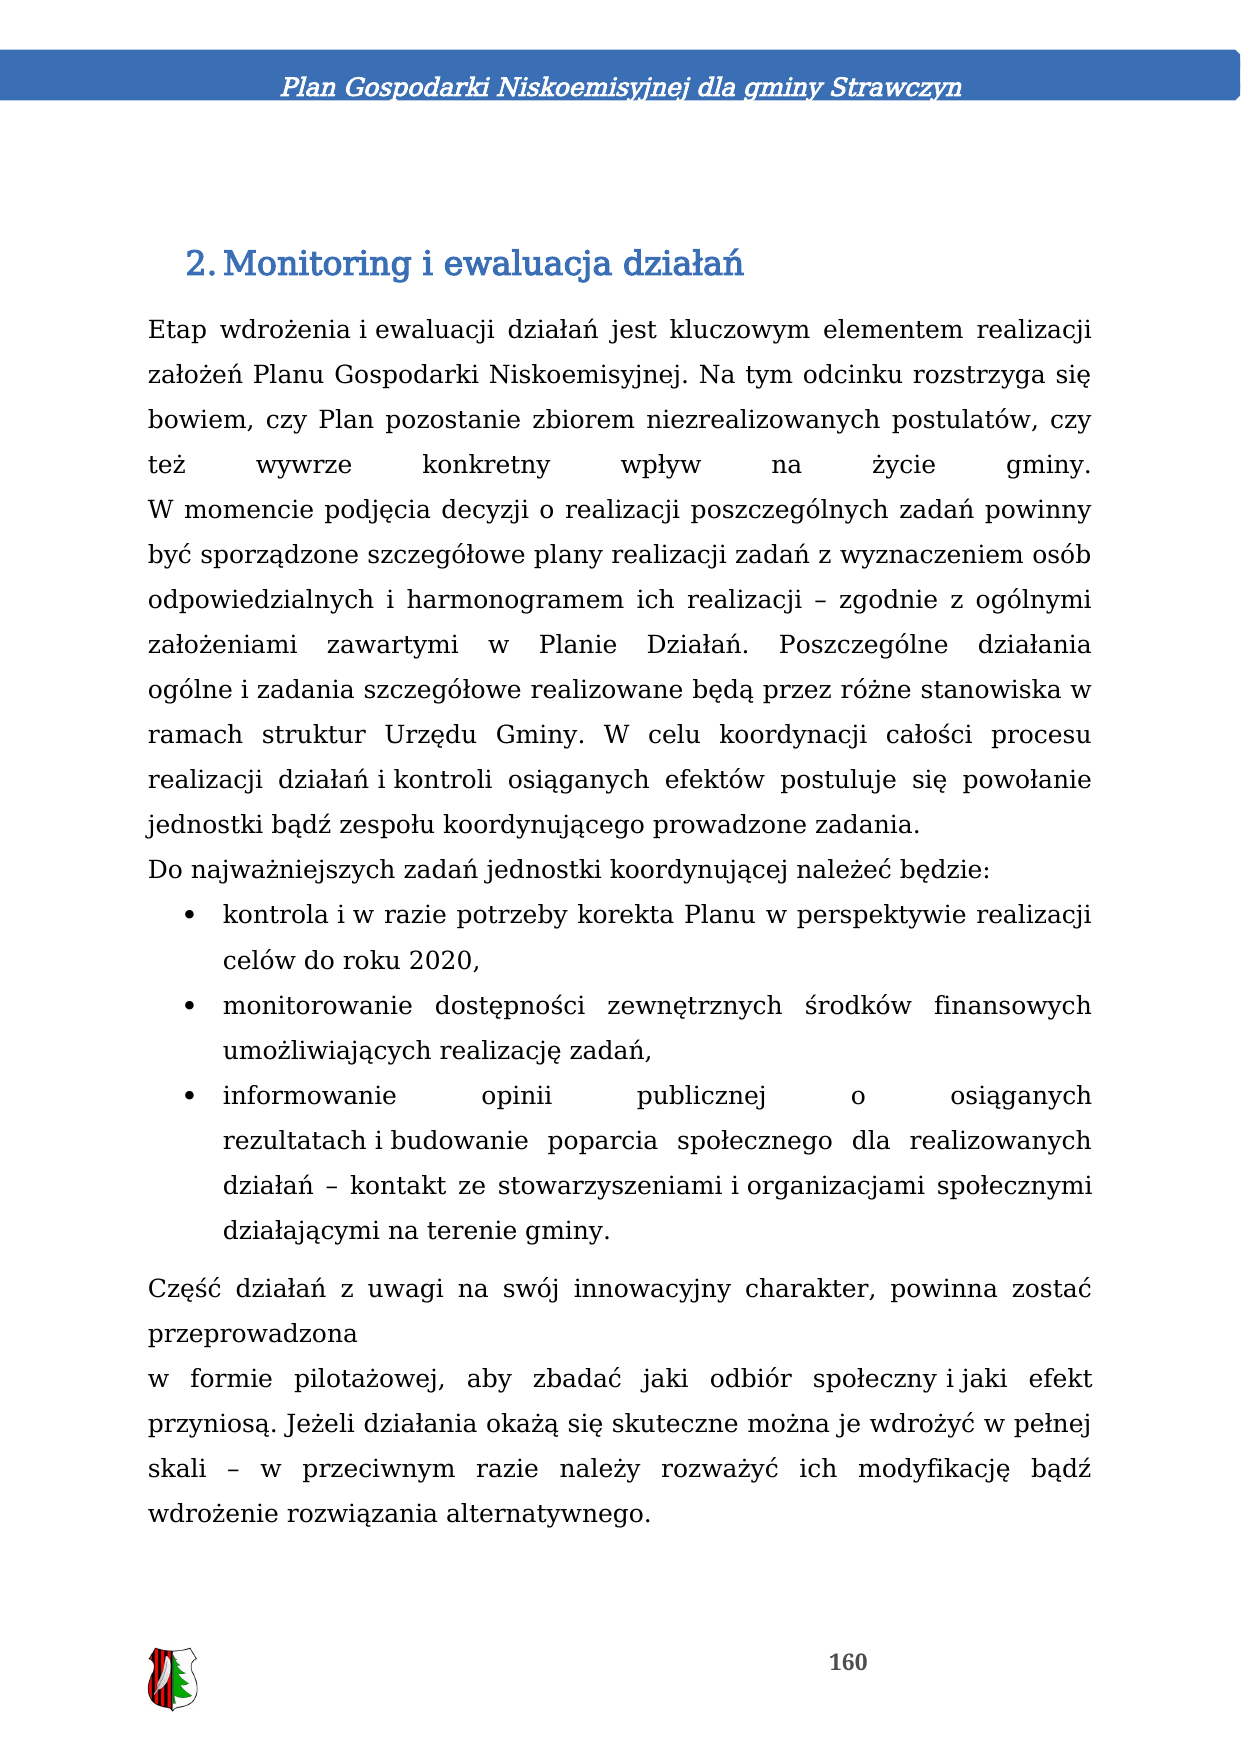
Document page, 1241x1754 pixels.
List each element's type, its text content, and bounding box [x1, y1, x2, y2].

list monitorowanie dostępności zewnętrznych środków finansowych umożliwiających realizację zadań, [185, 989, 1092, 1064]
text Etap wdrożenia i ewaluacji działań jest kluczowym elementem realizacji założeń Planu Gospodarki Niskoemisyjnej. Na tym odcinku rozstrzyga się bowiem, czy Plan pozostanie zbiorem niezrealizowanych postulatów, czy też wywrze konkretny wpływ na życie gminy. W momencie podjęcia decyzji o realizacji poszczególnych zadań powinny być sporządzone szczegółowe plany realizacji zadań z wyznaczeniem osób odpowiedzialnych i harmonogramem ich realizacji – zgodnie z ogólnymi założeniami zawartymi w Planie Działań. Poszczególne działania ogólne i zadania szczegółowe realizowane będą przez różne stanowiska w ramach struktur Urzędu Gminy. W celu koordynacji całości procesu realizacji działań i kontroli osiąganych efektów postuluje się powołanie jednostki bądź zespołu koordynującego prowadzone zadania. [148, 314, 1092, 839]
list kontrola i w razie potrzeby korekta Planu w perspektywie realizacji celów do roku 2020, [185, 899, 1092, 974]
text Do najważniejszych zadań jednostki koordynującej należeć będzie: [148, 854, 1092, 884]
list informowanie opinii publicznej o osiąganych rezultatach i budowanie poparcia społecznego dla realizowanych działań – kontakt ze stowarzyszeniami i organizacjami społecznymi działającymi na terenie gminy. [185, 1079, 1092, 1245]
subtitle Monitoring i ewaluacja działań [185, 242, 1092, 282]
text Część działań z uwagi na swój innowacyjny charakter, powinna zostać przeprowadzona w formie pilotażowej, aby zbadać jaki odbiór społeczny i jaki efekt przyniosą. Jeżeli działania okażą się skuteczne można je wdrożyć w pełnej skali – w przeciwnym razie należy rozważyć ich modyfikację bądź wdrożenie rozwiązania alternatywnego. [148, 1272, 1092, 1527]
picture [147, 1647, 198, 1712]
